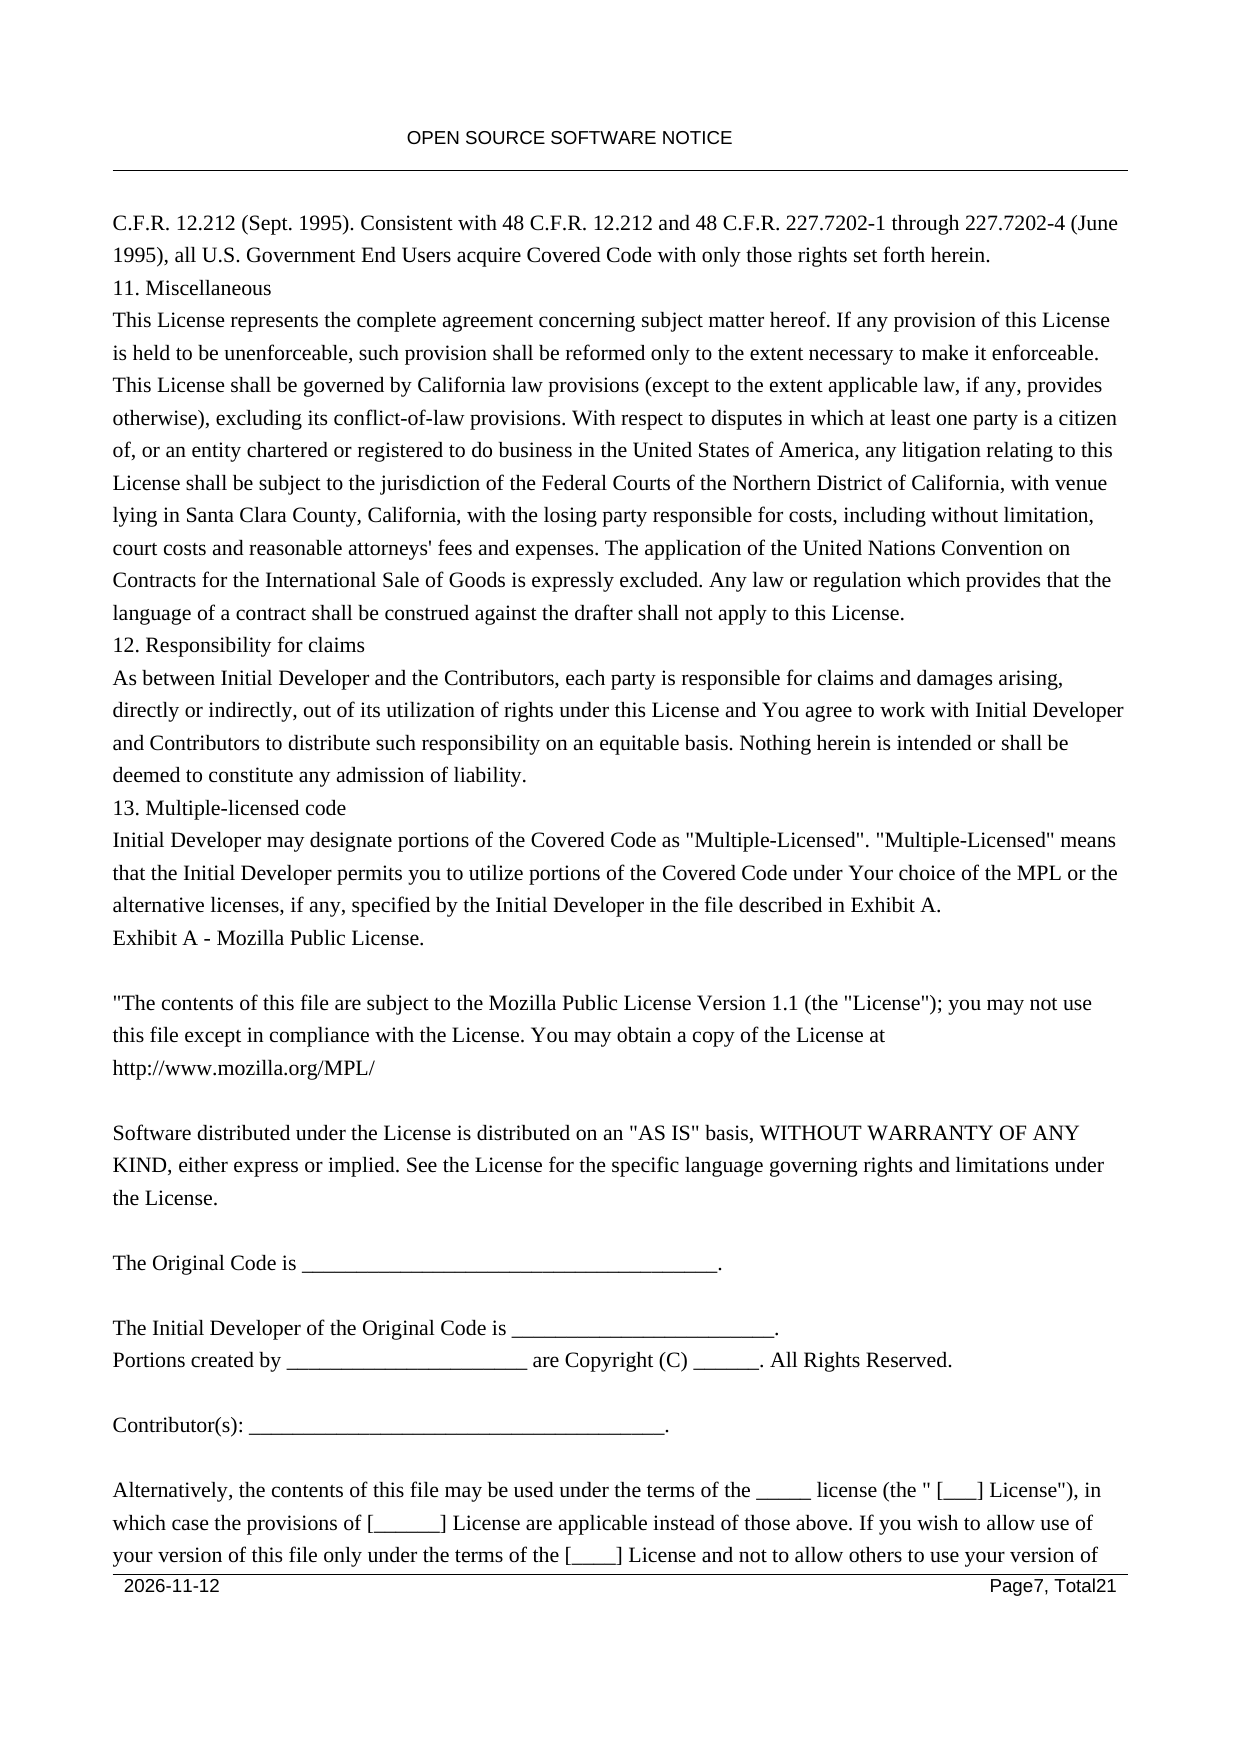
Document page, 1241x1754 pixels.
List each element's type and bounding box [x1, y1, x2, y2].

text [112, 206, 1128, 1571]
